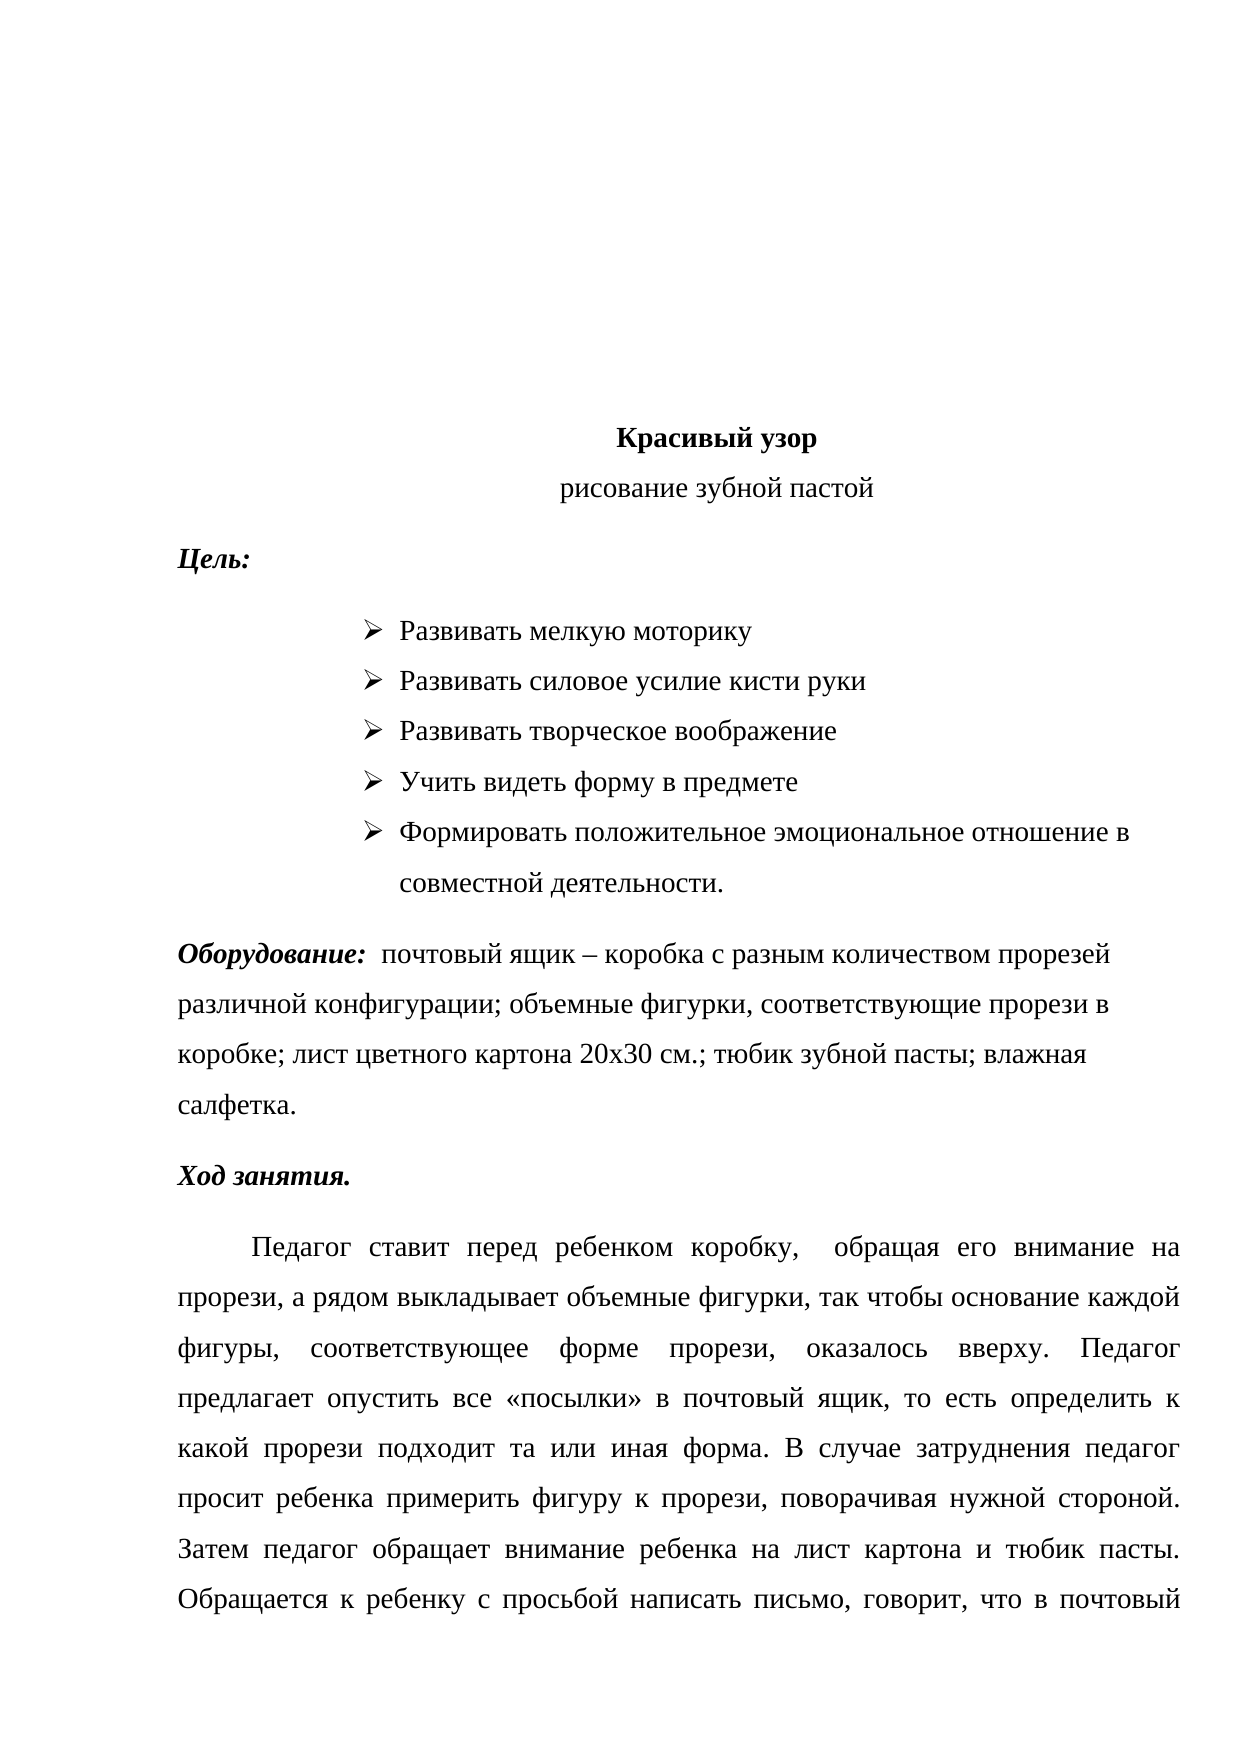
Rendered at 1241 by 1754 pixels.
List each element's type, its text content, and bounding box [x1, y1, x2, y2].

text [177, 1229, 1181, 1615]
list рисование зубной пастой [252, 470, 1181, 504]
list Развивать творческое воображение [362, 713, 1181, 747]
list Красивый узор [252, 420, 1181, 453]
list Формировать положительное эмоциональное отношение в совместной деятельности. [362, 814, 1181, 898]
text Цель: [177, 541, 1181, 575]
text Оборудование: почтовый ящик – коробка с разным количеством прорезей различной конфигурации; объемные фигурки, соответствующие прорези в коробке; лист цветного картона 20х30 см.; тюбик зубной пасты; влажная салфетка. [177, 936, 1181, 1120]
list Развивать мелкую моторику [362, 613, 1181, 646]
list Развивать силовое усилие кисти руки [362, 663, 1181, 697]
list Учить видеть форму в предмете [362, 764, 1181, 797]
text Ход занятия. [177, 1158, 1181, 1191]
